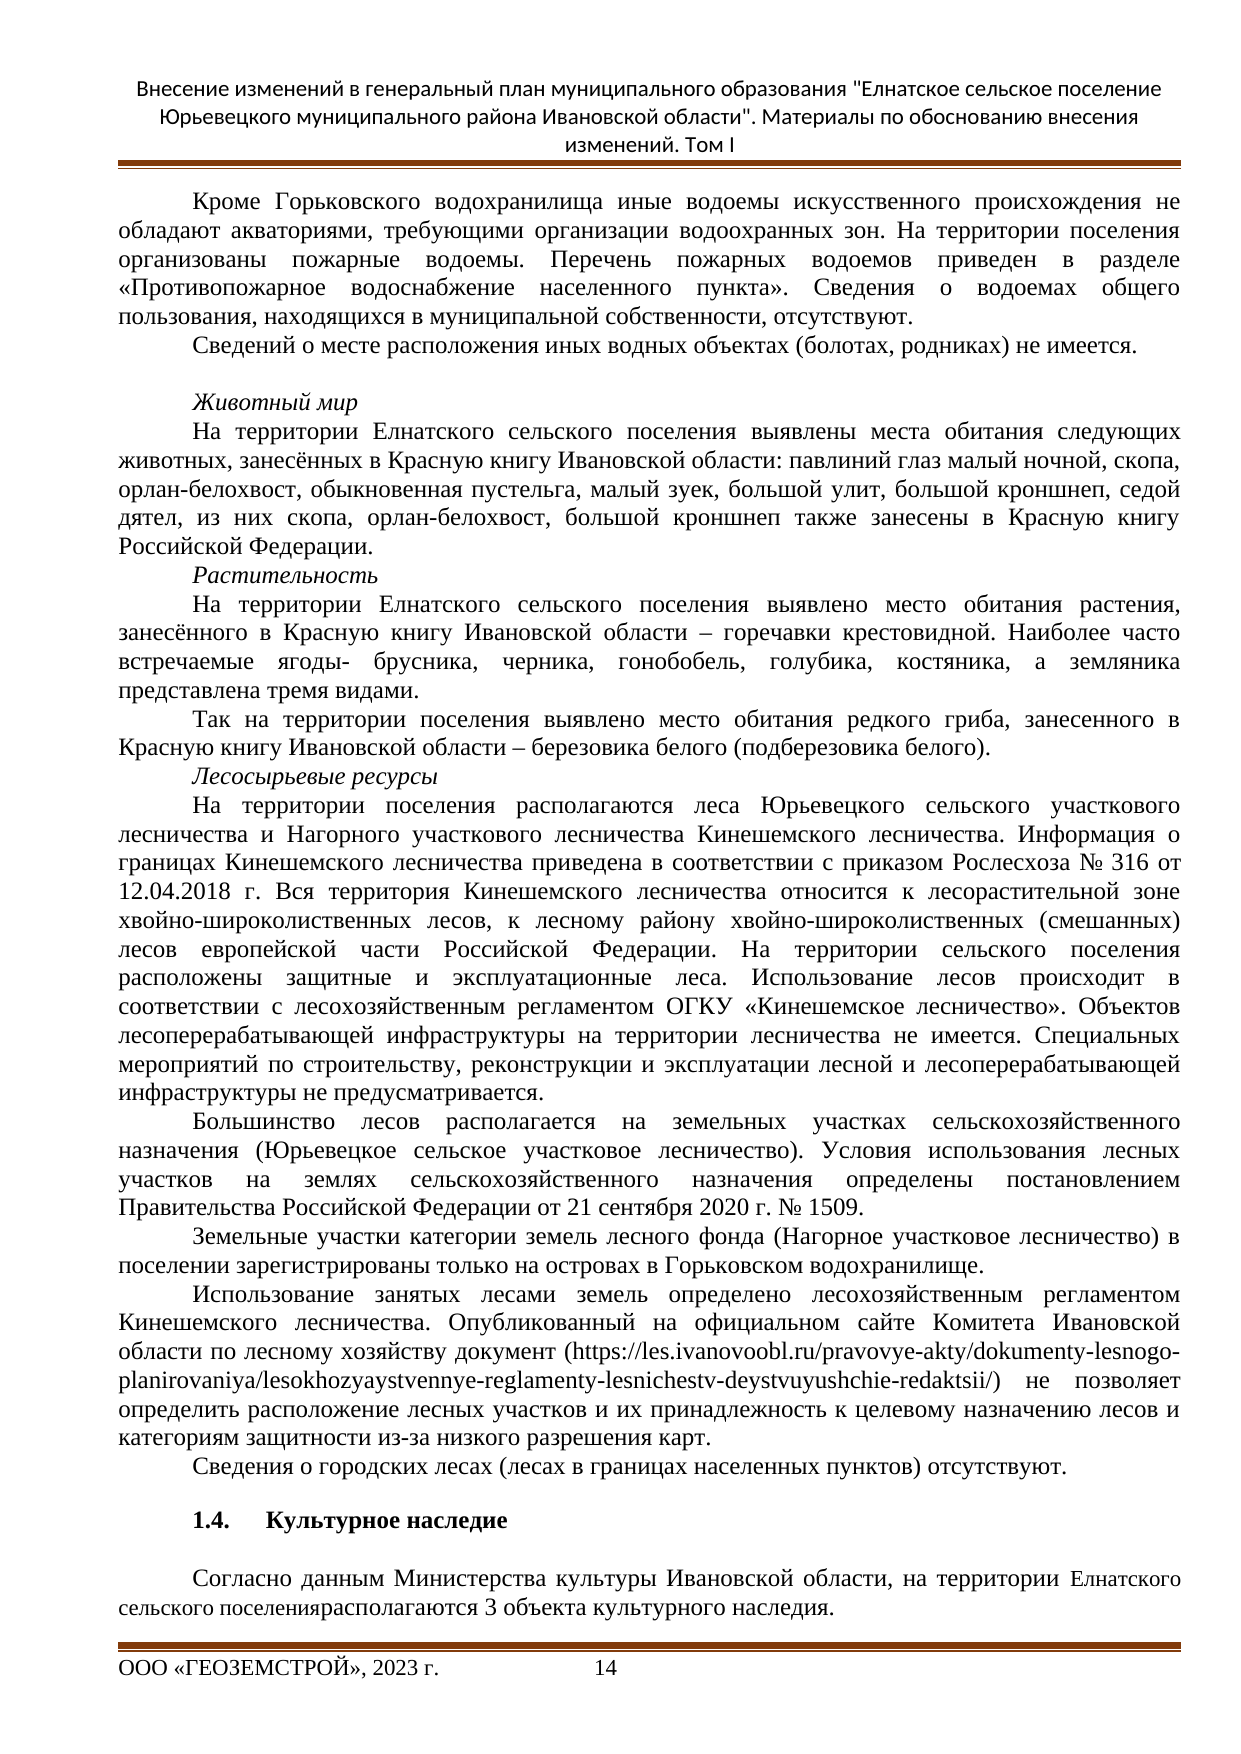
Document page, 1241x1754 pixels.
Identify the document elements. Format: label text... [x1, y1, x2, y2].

text На территории Елнатского сельского поселения выявлено место обитания растения, занесённого в Красную книгу Ивановской области – горечавки крестовидной. Наиболее часто встречаемые ягоды- брусника, черника, гонобобель, голубика, костяника, а земляника представлена тремя видами. [118, 589, 1181, 704]
text Согласно данным Министерства культуры Ивановской области, на территории Елнатского сельского поселениярасполагаются 3 объекта культурного наследия. [118, 1563, 1181, 1620]
text Животный мир [118, 387, 1181, 416]
text Сведений о месте расположения иных водных объектах (болотах, родниках) не имеется. [118, 330, 1181, 359]
text Кроме Горьковского водохранилища иные водоемы искусственного происхождения не обладают акваториями, требующими организации водоохранных зон. На территории поселения организованы пожарные водоемы. Перечень пожарных водоемов приведен в разделе «Противопожарное водоснабжение населенного пункта». Сведения о водоемах общего пользования, находящихся в муниципальной собственности, отсутствуют. [118, 186, 1181, 330]
text На территории поселения располагаются леса Юрьевецкого сельского участкового лесничества и Нагорного участкового лесничества Кинешемского лесничества. Информация о границах Кинешемского лесничества приведена в соответствии с приказом Рослесхоза № 316 от 12.04.2018 г. Вся территория Кинешемского лесничества относится к лесорастительной зоне хвойно-широколиственных лесов, к лесному району хвойно-широколиственных (смешанных) лесов европейской части Российской Федерации. На территории сельского поселения расположены защитные и эксплуатационные леса. Использование лесов происходит в соответствии с лесохозяйственным регламентом ОГКУ «Кинешемское лесничество». Объектов лесоперерабатывающей инфраструктуры на территории лесничества не имеется. Специальных мероприятий по строительству, реконструкции и эксплуатации лесной и лесоперерабатывающей инфраструктуры не предусматривается. [118, 790, 1181, 1106]
text Так на территории поселения выявлено место обитания редкого гриба, занесенного в Красную книгу Ивановской области – березовика белого (подберезовика белого). [118, 704, 1181, 761]
text Большинство лесов располагается на земельных участках сельскохозяйственного назначения (Юрьевецкое сельское участковое лесничество). Условия использования лесных участков на землях сельскохозяйственного назначения определены постановлением Правительства Российской Федерации от 21 сентября 2020 г. № 1509. [118, 1106, 1181, 1221]
list Культурное наследие [118, 1505, 1181, 1534]
text Использование занятых лесами земель определено лесохозяйственным регламентом Кинешемского лесничества. Опубликованный на официальном сайте Комитета Ивановской области по лесному хозяйству документ (https://les.ivanovoobl.ru/pravovye-akty/dokumenty-lesnogo-planirovaniya/lesokhozyaystvennye-reglamenty-lesnichestv-deystvuyushchie-redaktsii/) не позволяет определить расположение лесных участков и их принадлежность к целевому назначению лесов и категориям защитности из-за низкого разрешения карт. [118, 1279, 1181, 1451]
text Сведения о городских лесах (лесах в границах населенных пунктов) отсутствуют. [118, 1451, 1181, 1480]
text На территории Елнатского сельского поселения выявлены места обитания следующих животных, занесённых в Красную книгу Ивановской области: павлиний глаз малый ночной, скопа, орлан-белохвост, обыкновенная пустельга, малый зуек, большой улит, большой кроншнеп, седой дятел, из них скопа, орлан-белохвост, большой кроншнеп также занесены в Красную книгу Российской Федерации. [118, 416, 1181, 560]
text Растительность [118, 560, 1181, 589]
text Лесосырьевые ресурсы [118, 761, 1181, 790]
text Земельные участки категории земель лесного фонда (Нагорное участковое лесничество) в поселении зарегистрированы только на островах в Горьковском водохранилище. [118, 1221, 1181, 1279]
